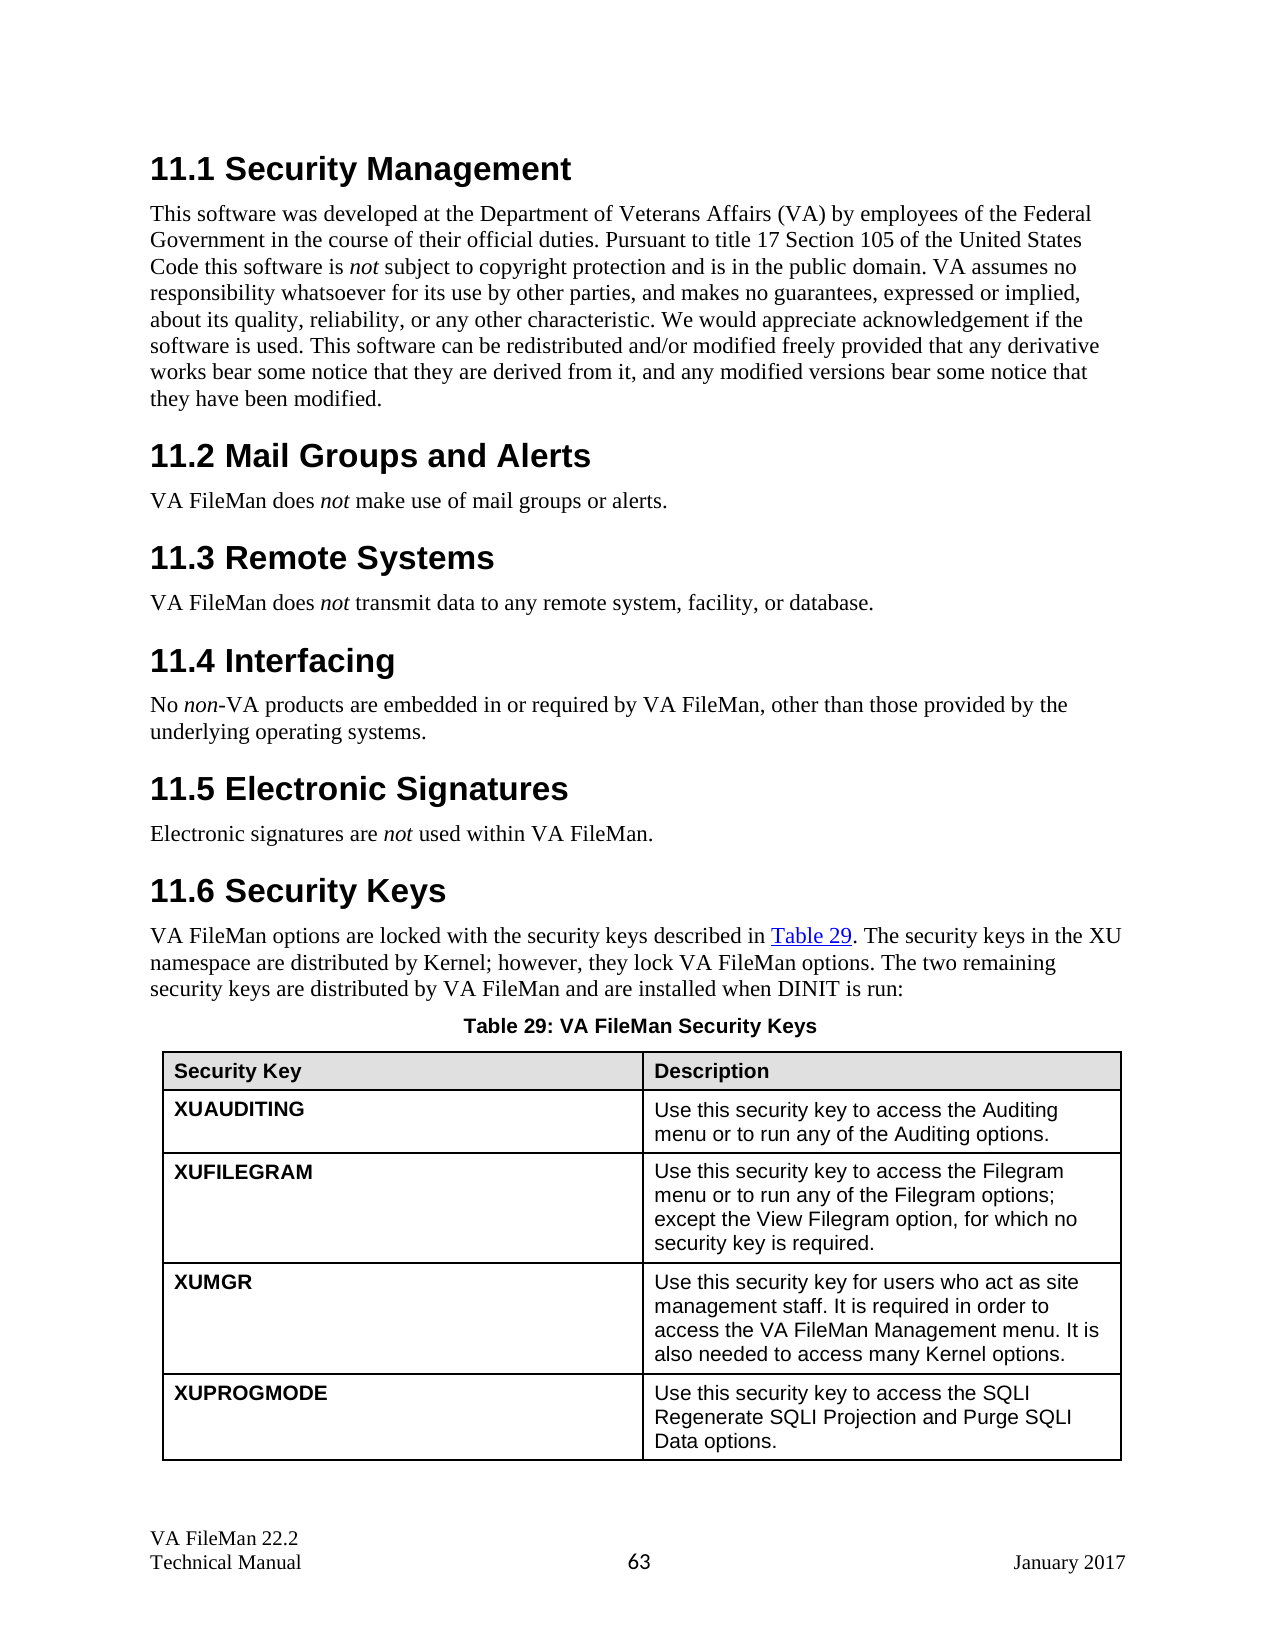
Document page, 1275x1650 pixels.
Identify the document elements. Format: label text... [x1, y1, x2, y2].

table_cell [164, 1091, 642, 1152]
text VA FileMan options are locked with the security keys described in Table 29. The security keys in the XU namespace are distributed by Kernel; however, they lock VA FileMan options. The two remaining security keys are distributed by VA FileMan and are installed when DINIT is run: [150, 922, 1126, 1001]
text 11.4 Interfacing [150, 641, 1137, 679]
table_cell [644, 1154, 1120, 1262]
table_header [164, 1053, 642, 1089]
text This software was developed at the Department of Veterans Affairs (VA) by employees of the Federal Government in the course of their official duties. Pursuant to title 17 Section 105 of the United States Code this software is not subject to copyright protection and is in the public domain. VA assumes no responsibility whatsoever for its use by other parties, and makes no guarantees, expressed or implied, about its quality, reliability, or any other characteristic. We would appreciate acknowledgement if the software is used. This software can be redistributed and/or modified freely provided that any derivative works bear some notice that they are derived from it, and any modified versions bear some notice that they have been modified. [150, 200, 1103, 411]
text Electronic signatures are not used within VA FileMan. [150, 820, 1137, 846]
text 11.1 Security Management [150, 149, 1137, 188]
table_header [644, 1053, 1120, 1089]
text 11.3 Remote Systems [150, 538, 1137, 577]
text 11.5 Electronic Signatures [150, 769, 1137, 807]
text VA FileMan does not transmit data to any remote system, facility, or database. [150, 589, 1137, 616]
text VA FileMan does not make use of mail groups or alerts. [150, 487, 1137, 513]
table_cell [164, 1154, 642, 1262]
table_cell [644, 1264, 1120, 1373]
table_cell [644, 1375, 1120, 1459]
text No non-VA products are embedded in or required by VA FileMan, other than those provided by the underlying operating systems. [150, 691, 1072, 744]
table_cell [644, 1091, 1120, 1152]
text 11.2 Mail Groups and Alerts [150, 436, 1137, 475]
text Table 29: VA FileMan Security Keys [463, 1014, 1137, 1038]
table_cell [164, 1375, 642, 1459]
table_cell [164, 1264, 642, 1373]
text 11.6 Security Keys [150, 871, 1137, 910]
